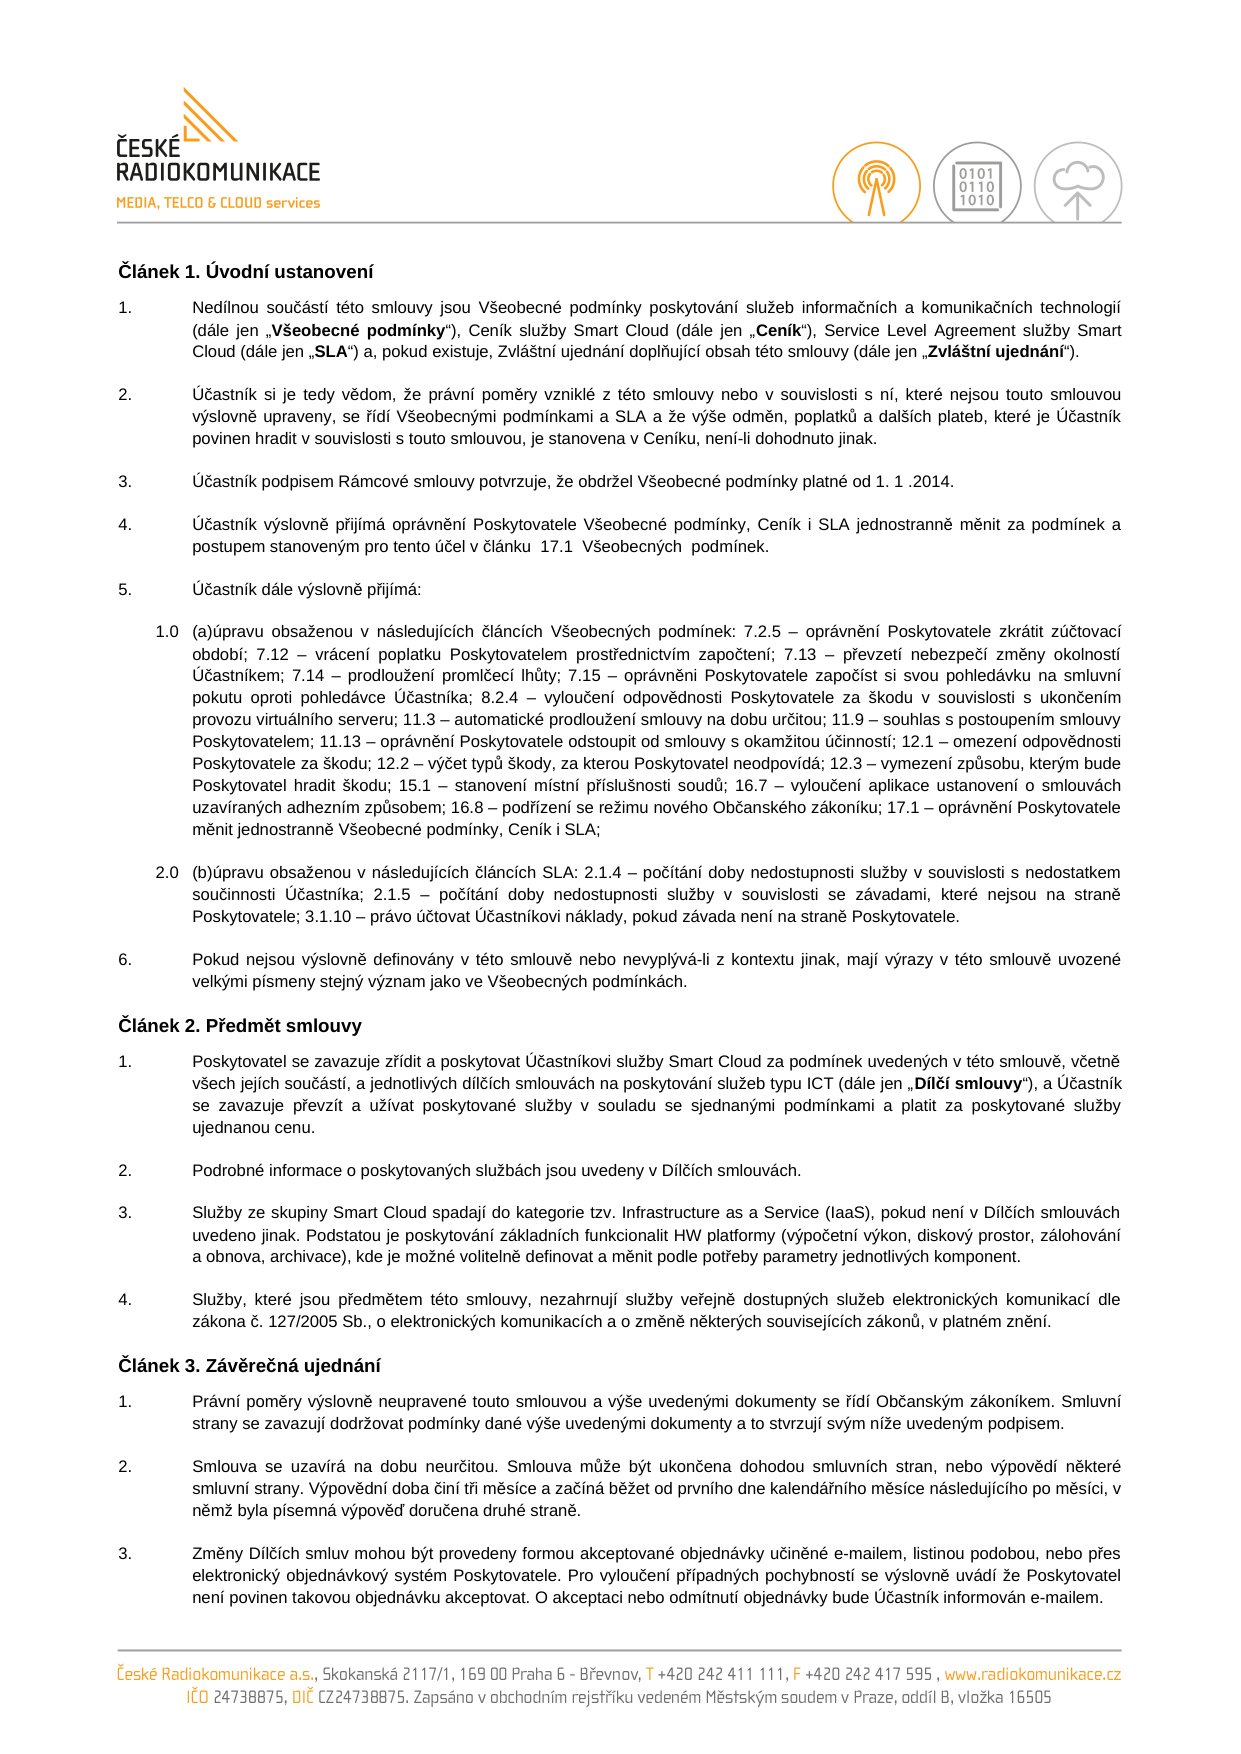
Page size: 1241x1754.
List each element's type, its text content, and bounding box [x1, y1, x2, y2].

list (a) úpravu obsaženou v následujících článcích Všeobecných podmínek: 7.2.5 – oprávnění Poskytovatele zkrátit zúčtovací období; 7.12 – vrácení poplatku Poskytovatelem prostřednictvím započtení; 7.13 – převzetí nebezpečí změny okolností Účastníkem; 7.14 – prodloužení promlčecí lhůty; 7.15 – oprávněni Poskytovatele započíst si svou pohledávku na smluvní pokutu oproti pohledávce Účastníka; 8.2.4 – vyloučení odpovědnosti Poskytovatele za škodu v souvislosti s ukončením provozu virtuálního serveru; 11.3 – automatické prodloužení smlouvy na dobu určitou; 11.9 – souhlas s postoupením smlouvy Poskytovatelem; 11.13 – oprávnění Poskytovatele odstoupit od smlouvy s okamžitou účinností; 12.1 – omezení odpovědnosti Poskytovatele za škodu; 12.2 – výčet typů škody, za kterou Poskytovatel neodpovídá; 12.3 – vymezení způsobu, kterým bude Poskytovatel hradit škodu; 15.1 – stanovení místní příslušnosti soudů; 16.7 – vyloučení aplikace ustanovení o smlouvách uzavíraných adhezním způsobem; 16.8 – podřízení se režimu nového Občanského zákoníku; 17.1 – oprávnění Poskytovatele měnit jednostranně Všeobecné podmínky, Ceník i SLA; [155, 622, 1122, 839]
picture [0, 1625, 1233, 1743]
list Účastník dále výslovně přijímá: [118, 579, 1122, 599]
text Článek 1. Úvodní ustanovení [118, 259, 1122, 283]
list Změny Dílčích smluv mohou být provedeny formou akceptované objednávky učiněné e-mailem, listinou podobou, nebo přes elektronický objednávkový systém Poskytovatele. Pro vyloučení případných pochybností se výslovně uvádí že Poskytovatel není povinen takovou objednávku akceptovat. O akceptaci nebo odmítnutí objednávky bude Účastník informován e-mailem. [118, 1544, 1122, 1607]
list Účastník podpisem Rámcové smlouvy potvrzuje, že obdržel Všeobecné podmínky platné od 1. 1 .2014. [118, 472, 1122, 491]
picture [0, 25, 1236, 259]
list Služby ze skupiny Smart Cloud spadají do kategorie tzv. Infrastructure as a Service (IaaS), pokud není v Dílčích smlouvách uvedeno jinak. Podstatou je poskytování základních funkcionalit HW platformy (výpočetní výkon, diskový prostor, zálohování a obnova, archivace), kde je možné volitelně definovat a měnit podle potřeby parametry jednotlivých komponent. [118, 1203, 1122, 1266]
list Podrobné informace o poskytovaných službách jsou uvedeny v Dílčích smlouvách. [118, 1161, 1122, 1180]
text Článek 3. Závěrečná ujednání [118, 1355, 1122, 1376]
list Právní poměry výslovně neupravené touto smlouvou a výše uvedenými dokumenty se řídí Občanským zákoníkem. Smluvní strany se zavazují dodržovat podmínky dané výše uvedenými dokumenty a to stvrzují svým níže uvedeným podpisem. [118, 1392, 1122, 1433]
list Poskytovatel se zavazuje zřídit a poskytovat Účastníkovi služby Smart Cloud za podmínek uvedených v této smlouvě, včetně všech jejích součástí, a jednotlivých dílčích smlouvách na poskytování služeb typu ICT (dále jen „Dílčí smlouvy“), a Účastník se zavazuje převzít a užívat poskytované služby v souladu se sjednanými podmínkami a platit za poskytované služby ujednanou cenu. [118, 1052, 1122, 1137]
list Nedílnou součástí této smlouvy jsou Všeobecné podmínky poskytování služeb informačních a komunikačních technologií (dále jen „Všeobecné podmínky“), Ceník služby Smart Cloud (dále jen „Ceník“), Service Level Agreement služby Smart Cloud (dále jen „SLA“) a, pokud existuje, Zvláštní ujednání doplňující obsah této smlouvy (dále jen „Zvláštní ujednání“). [118, 298, 1122, 361]
list Účastník výslovně přijímá oprávnění Poskytovatele Všeobecné podmínky, Ceník i SLA jednostranně měnit za podmínek a postupem stanoveným pro tento účel v článku 17.1 Všeobecných podmínek. [118, 515, 1122, 556]
list Pokud nejsou výslovně definovány v této smlouvě nebo nevyplývá-li z kontextu jinak, mají výrazy v této smlouvě uvozené velkými písmeny stejný význam jako ve Všeobecných podmínkách. [118, 950, 1122, 991]
text Článek 2. Předmět smlouvy [118, 1014, 1122, 1036]
list Účastník si je tedy vědom, že právní poměry vzniklé z této smlouvy nebo v souvislosti s ní, které nejsou touto smlouvou výslovně upraveny, se řídí Všeobecnými podmínkami a SLA a že výše odměn, poplatků a dalších plateb, které je Účastník povinen hradit v souvislosti s touto smlouvou, je stanovena v Ceníku, není-li dohodnuto jinak. [118, 385, 1122, 448]
list (b) úpravu obsaženou v následujících článcích SLA: 2.1.4 – počítání doby nedostupnosti služby v souvislosti s nedostatkem součinnosti Účastníka; 2.1.5 – počítání doby nedostupnosti služby v souvislosti se závadami, které nejsou na straně Poskytovatele; 3.1.10 – právo účtovat Účastníkovi náklady, pokud závada není na straně Poskytovatele. [155, 863, 1122, 926]
list Služby, které jsou předmětem této smlouvy, nezahrnují služby veřejně dostupných služeb elektronických komunikací dle zákona č. 127/2005 Sb., o elektronických komunikacích a o změně některých souvisejících zákonů, v platném znění. [118, 1290, 1122, 1331]
list Smlouva se uzavírá na dobu neurčitou. Smlouva může být ukončena dohodou smluvních stran, nebo výpovědí některé smluvní strany. Výpovědní doba činí tři měsíce a začíná běžet od prvního dne kalendářního měsíce následujícího po měsíci, v němž byla písemná výpověď doručena druhé straně. [118, 1457, 1122, 1520]
